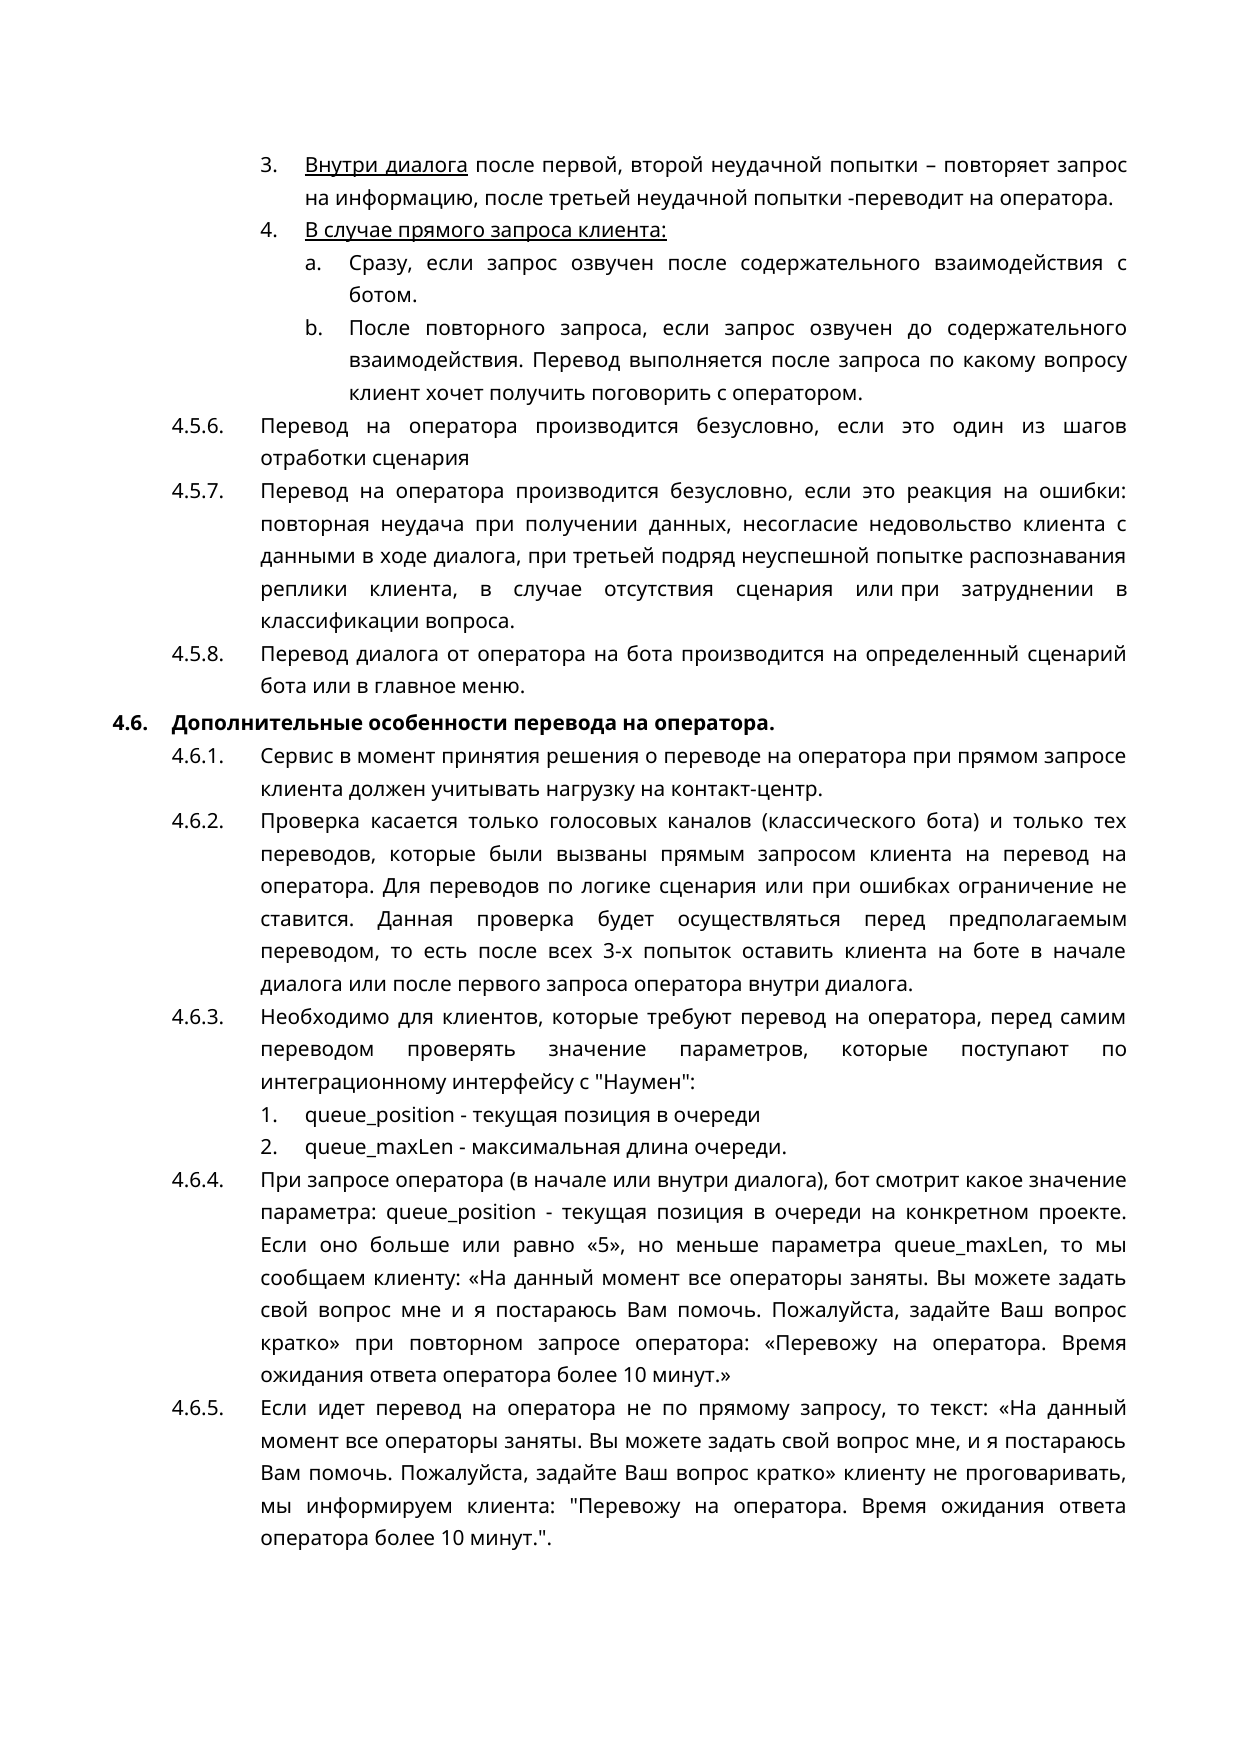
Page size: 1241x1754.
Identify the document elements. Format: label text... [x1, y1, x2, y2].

list После повторного запроса, если запрос озвучен до содержательного взаимодействия. Перевод выполняется после запроса по какому вопросу клиент хочет получить поговорить с оператором. [304, 476, 1128, 570]
list При запросе оператора (в начале или внутри диалога), бот смотрит какое значение параметра: queue_position - текущая позиция в очереди на конкретном проекте. Если оно больше или равно «5», но меньше параметра queue_maxLen, то мы сообщаем клиенту: «На данный момент все операторы заняты. Вы можете задать свой вопрос мне и я постараюсь Вам помочь. Пожалуйста, задайте Ваш вопрос кратко» при повторном запросе оператора: «Перевожу на оператора. Время ожидания ответа оператора более 10 минут.» [172, 1328, 1128, 1552]
list Сервис в момент принятия решения о переводе на оператора при прямом запросе клиента должен учитывать нагрузку на контакт-центр. [172, 904, 1128, 965]
list Необходимо для клиентов, которые требуют перевод на оператора, перед самим переводом проверять значение параметров, которые поступают по интеграционному интерфейсу с "Наумен": [172, 1165, 1128, 1258]
list Приветственное сообщение + предложение передать показания + главное меню (при отказе передачи показаний) + следующий уровень меню. [349, 150, 1128, 244]
list Перевод на оператора производится безусловно, если это один из шагов отработки сценария [172, 574, 1128, 635]
list В случае прямого запроса клиента: [260, 378, 1128, 407]
list queue_position - текущая позиция в очереди [260, 1263, 1128, 1291]
list Внутри диалога после первой, второй неудачной попытки – повторяет запрос на информацию, после третьей неудачной попытки -переводит на оператора. [260, 313, 1128, 374]
list Перевод на оператора производится безусловно, если это реакция на ошибки: повторная неудача при получении данных, несогласие недовольство клиента с данными в ходе диалога, при третьей подряд неуспешной попытке распознавания реплики клиента, в случае отсутствия сценария или при затруднении в классификации вопроса. [172, 639, 1128, 798]
list Перевод диалога от оператора на бота производится на определенный сценарий бота или в главное меню. [172, 802, 1128, 863]
list Логика должна работать только для первого попадания в главное меню, не считается повторное попадание. [349, 248, 1128, 309]
list Сразу, если запрос озвучен после содержательного взаимодействия с ботом. [304, 411, 1128, 472]
subtitle Дополнительные особенности перевода на оператора. [112, 871, 1128, 900]
list Проверка касается только голосовых каналов (классического бота) и только тех переводов, которые были вызваны прямым запросом клиента на перевод на оператора. Для переводов по логике сценария или при ошибках ограничение не ставится. Данная проверка будет осуществляться перед предполагаемым переводом, то есть после всех 3-х попыток оставить клиента на боте в начале диалога или после первого запроса оператора внутри диалога. [172, 969, 1128, 1161]
list queue_maxLen - максимальная длина очереди. [260, 1295, 1128, 1324]
